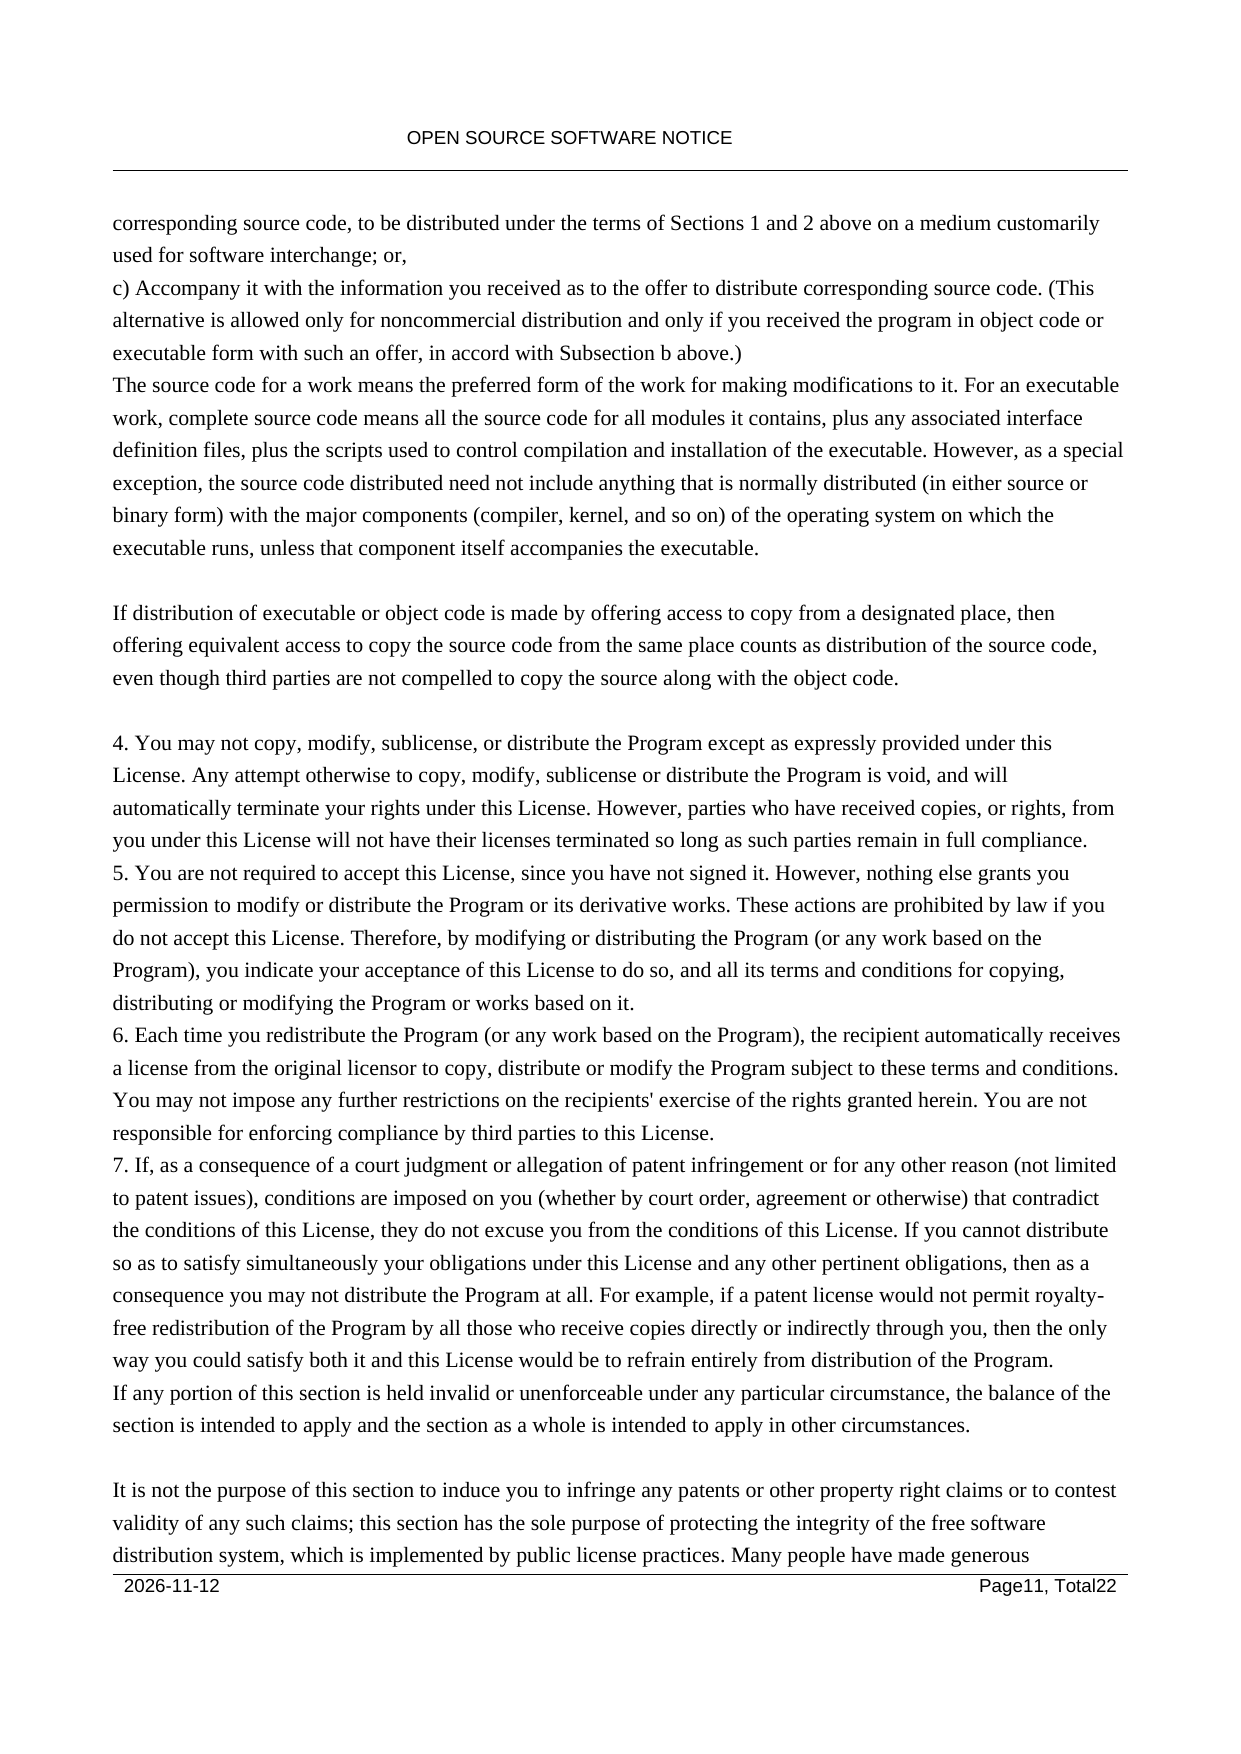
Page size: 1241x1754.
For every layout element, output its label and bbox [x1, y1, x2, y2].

text [112, 206, 1128, 1571]
